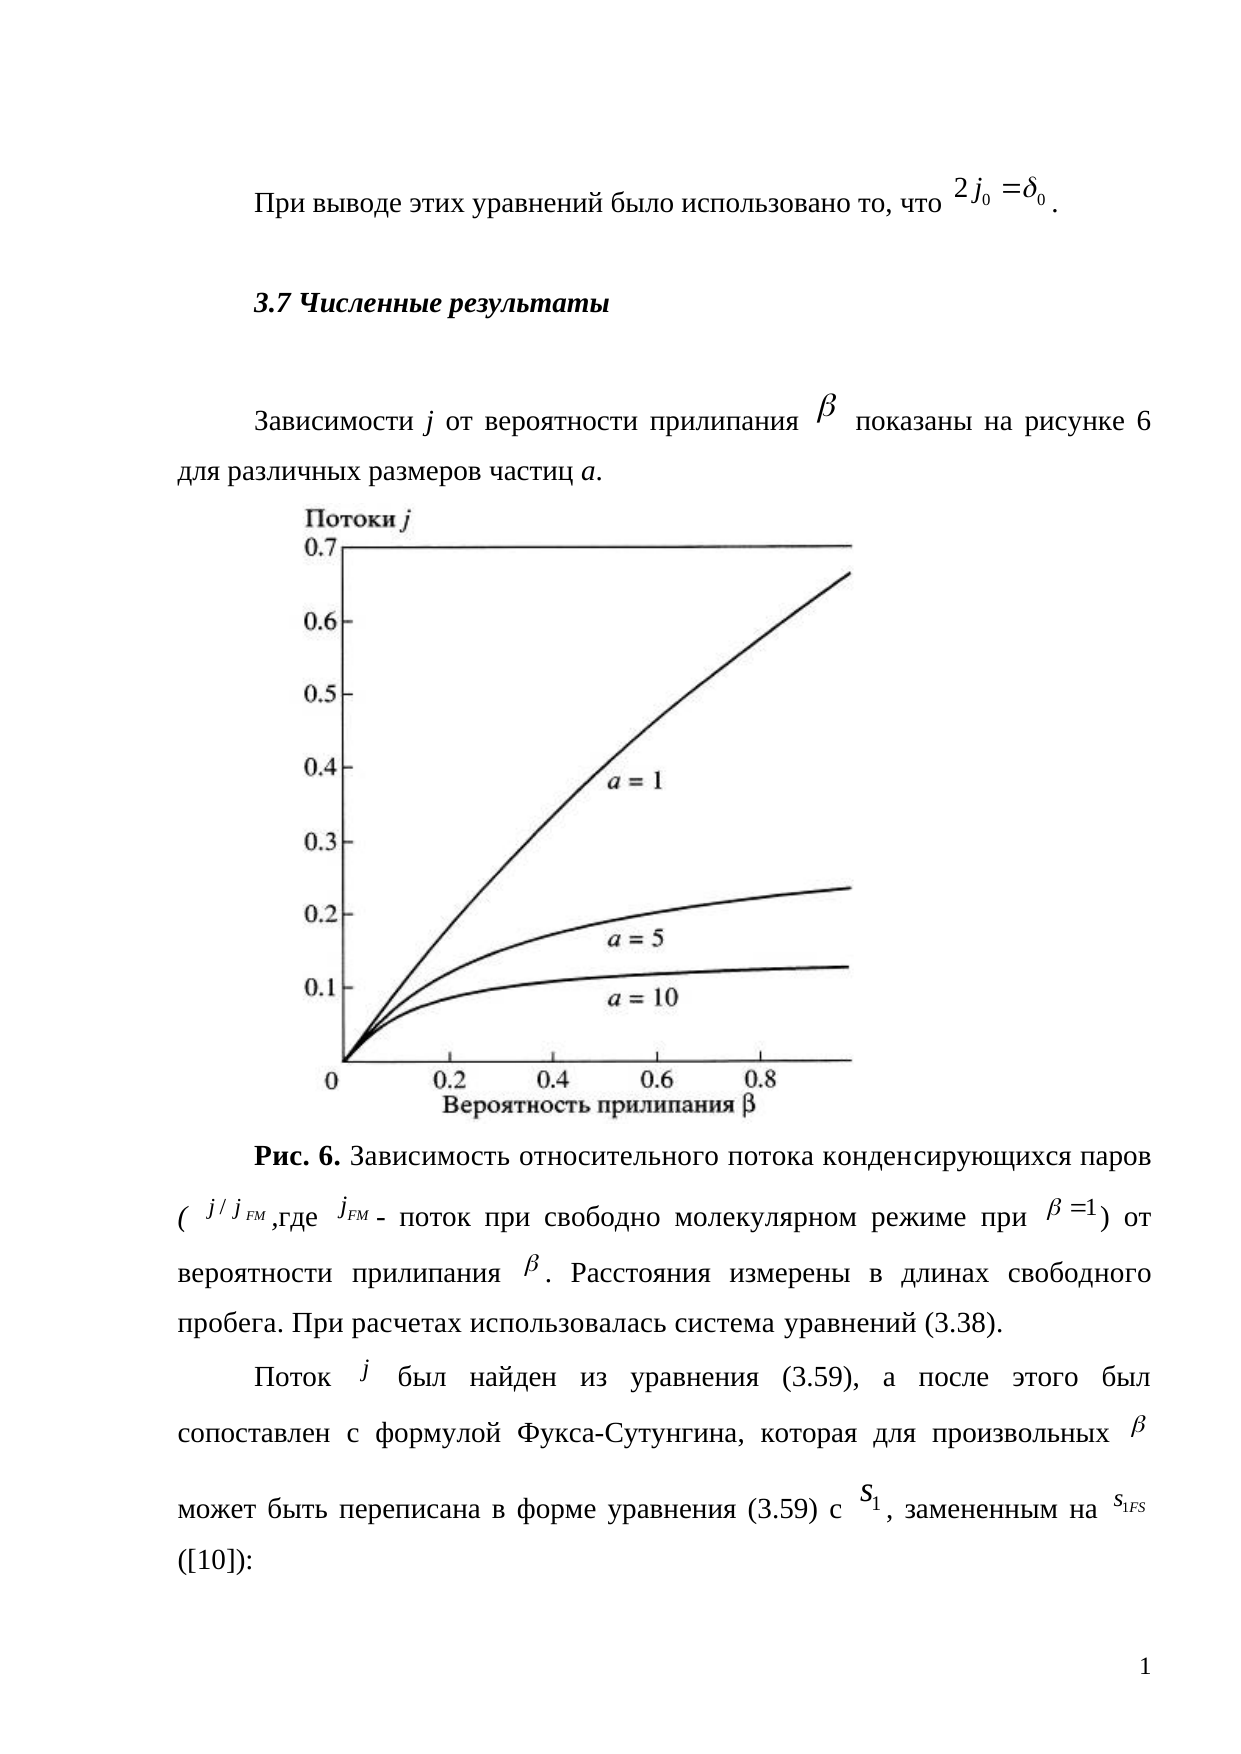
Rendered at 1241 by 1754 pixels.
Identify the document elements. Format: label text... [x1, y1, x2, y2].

text При выводе этих уравнений было использовано то, что . [177, 168, 1152, 218]
picture [253, 503, 904, 1124]
text Рис. 6. Зависимость относительного потока конденсирующихся паров ( ,где - поток при свободно молекулярном режиме при ) от вероятности прилипания . Расстояния измерены в длинах свободного пробега. При расчетах использовалась система уравнений (3.38). [177, 1138, 1152, 1339]
subtitle 3.7 Численные результаты [177, 286, 1152, 319]
text Поток был найден из уравнения (3.59), а после этого был сопоставлен с формулой Фукса-Сутунгина, которая для произвольных может быть переписана в форме уравнения (3.59) с , замененным на ([10]): [177, 1355, 1152, 1576]
text Зависимости j от вероятности прилипания показаны на рисунке 6 для различных размеров частиц а. [177, 386, 1152, 487]
